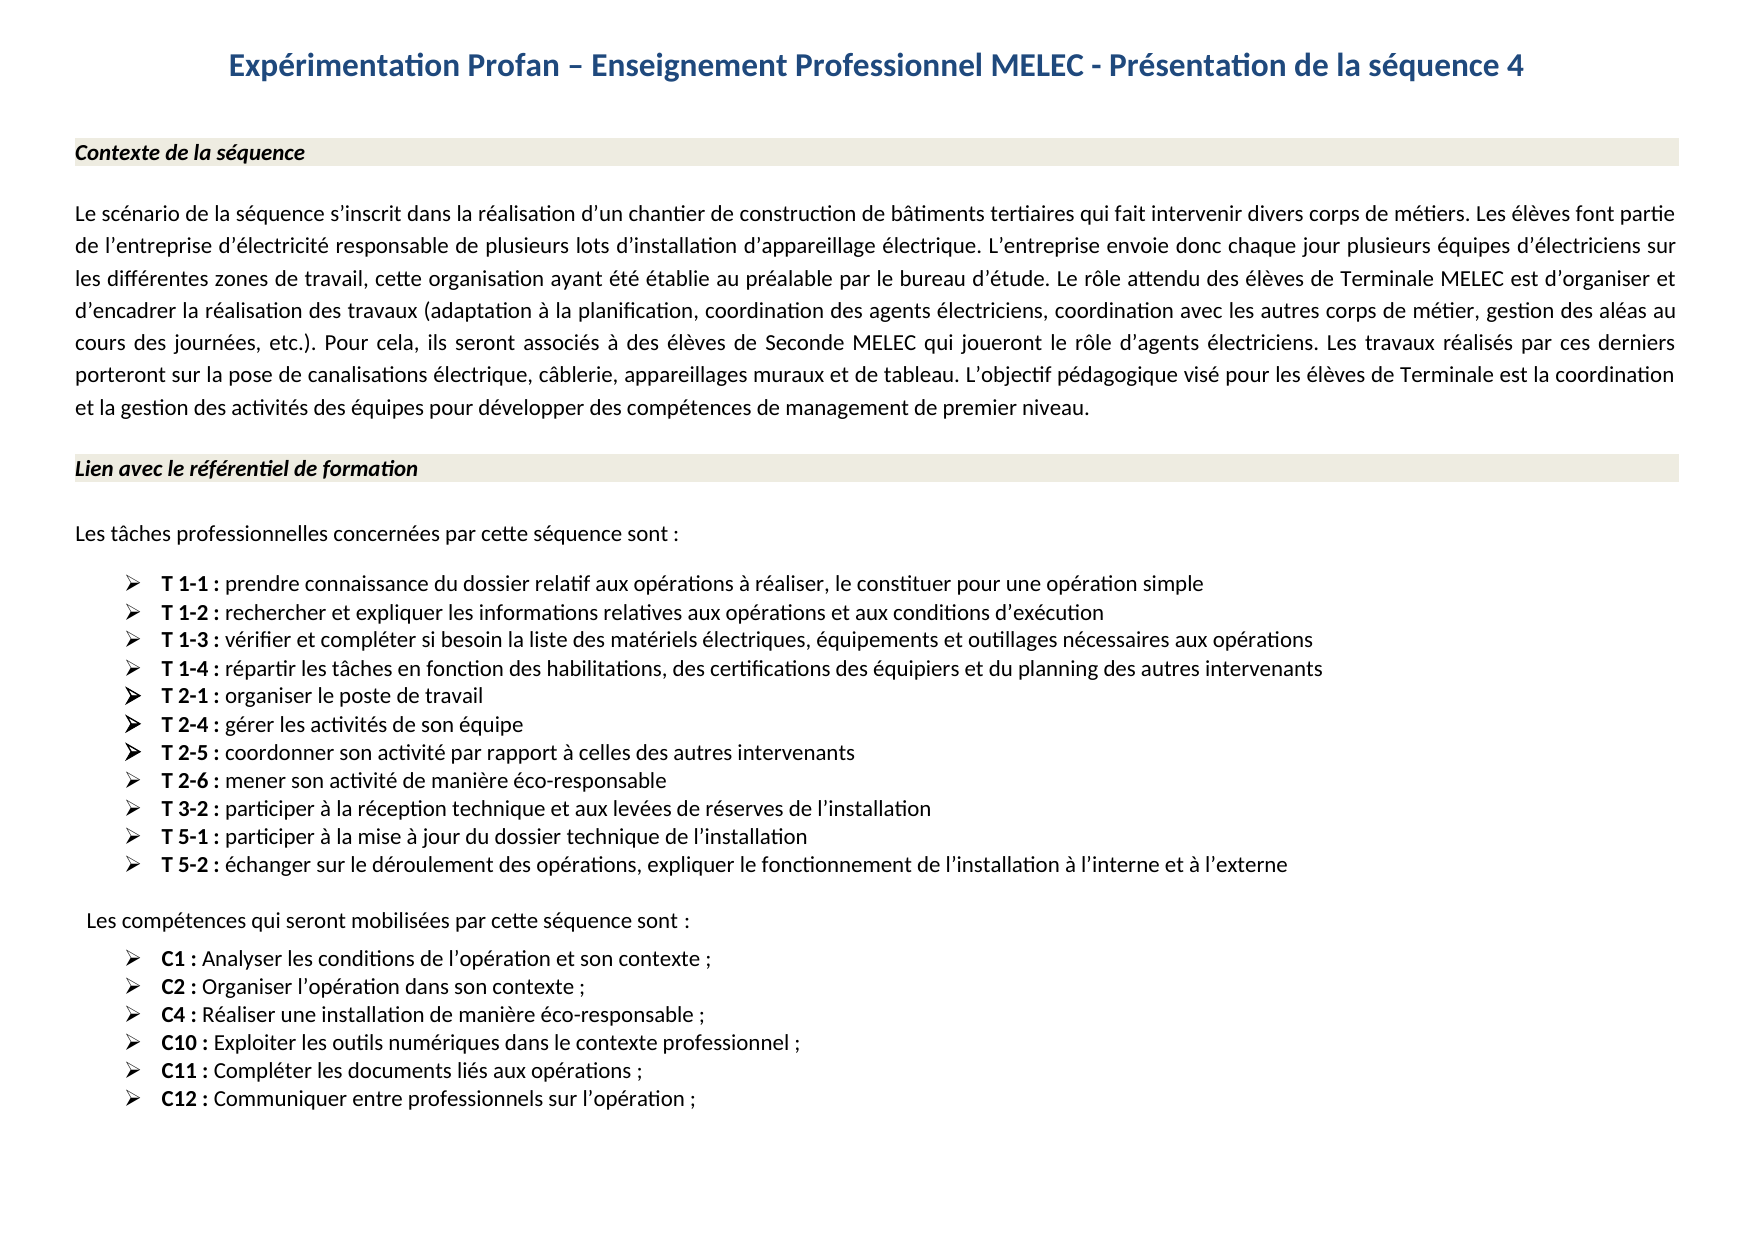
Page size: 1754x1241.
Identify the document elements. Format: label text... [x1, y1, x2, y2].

text Expérimentation Profan – Enseignement Professionnel MELEC - Présentation de la séquence 4 [75, 44, 1679, 85]
text Le scénario de la séquence s’inscrit dans la réalisation d’un chantier de construction de bâtiments tertiaires qui fait intervenir divers corps de métiers. Les élèves font partie de l’entreprise d’électricité responsable de plusieurs lots d’installation d’appareillage électrique. L’entreprise envoie donc chaque jour plusieurs équipes d’électriciens sur les différentes zones de travail, cette organisation ayant été établie au préalable par le bureau d’étude. Le rôle attendu des élèves de Terminale MELEC est d’organiser et d’encadrer la réalisation des travaux (adaptation à la planification, coordination des agents électriciens, coordination avec les autres corps de métier, gestion des aléas au cours des journées, etc.). Pour cela, ils seront associés à des élèves de Seconde MELEC qui joueront le rôle d’agents électriciens. Les travaux réalisés par ces derniers porteront sur la pose de canalisations électrique, câblerie, appareillages muraux et de tableau. L’objectif pédagogique visé pour les élèves de Terminale est la coordination et la gestion des activités des équipes pour développer des compétences de management de premier niveau. [75, 199, 1679, 421]
table_header Les tâches professionnelles concernées par cette séquence sont : T 1-1 : prendre connaissance du dossier relatif aux opérations à réaliser, le constituer pour une opération simple T 1-2 : rechercher et expliquer les informations relatives aux opérations et aux conditions d’exécution T 1-3 : vérifier et compléter si besoin la liste des matériels électriques, équipements et outillages nécessaires aux opérations T 1-4 : répartir les tâches en fonction des habilitations, des certifications des équipiers et du planning des autres intervenants T 2-1 : organiser le poste de travail T 2-4 : gérer les activités de son équipe T 2-5 : coordonner son activité par rapport à celles des autres intervenants T 2-6 : mener son activité de manière éco-responsable T 3-2 : participer à la réception technique et aux levées de réserves de l’installation T 5-1 : participer à la mise à jour du dossier technique de l’installation T 5-2 : échanger sur le déroulement des opérations, expliquer le fonctionnement de l’installation à l’interne et à l’externe [75, 507, 1684, 906]
text Lien avec le référentiel de formation [75, 454, 1679, 482]
table_cell Les compétences qui seront mobilisées par cette séquence sont : C1 : Analyser les conditions de l’opération et son contexte ; C2 : Organiser l’opération dans son contexte ; C4 : Réaliser une installation de manière éco-responsable ; C10 : Exploiter les outils numériques dans le contexte professionnel ; C11 : Compléter les documents liés aux opérations ; C12 : Communiquer entre professionnels sur l’opération ; [75, 906, 1684, 1112]
text Contexte de la séquence [75, 138, 1679, 166]
